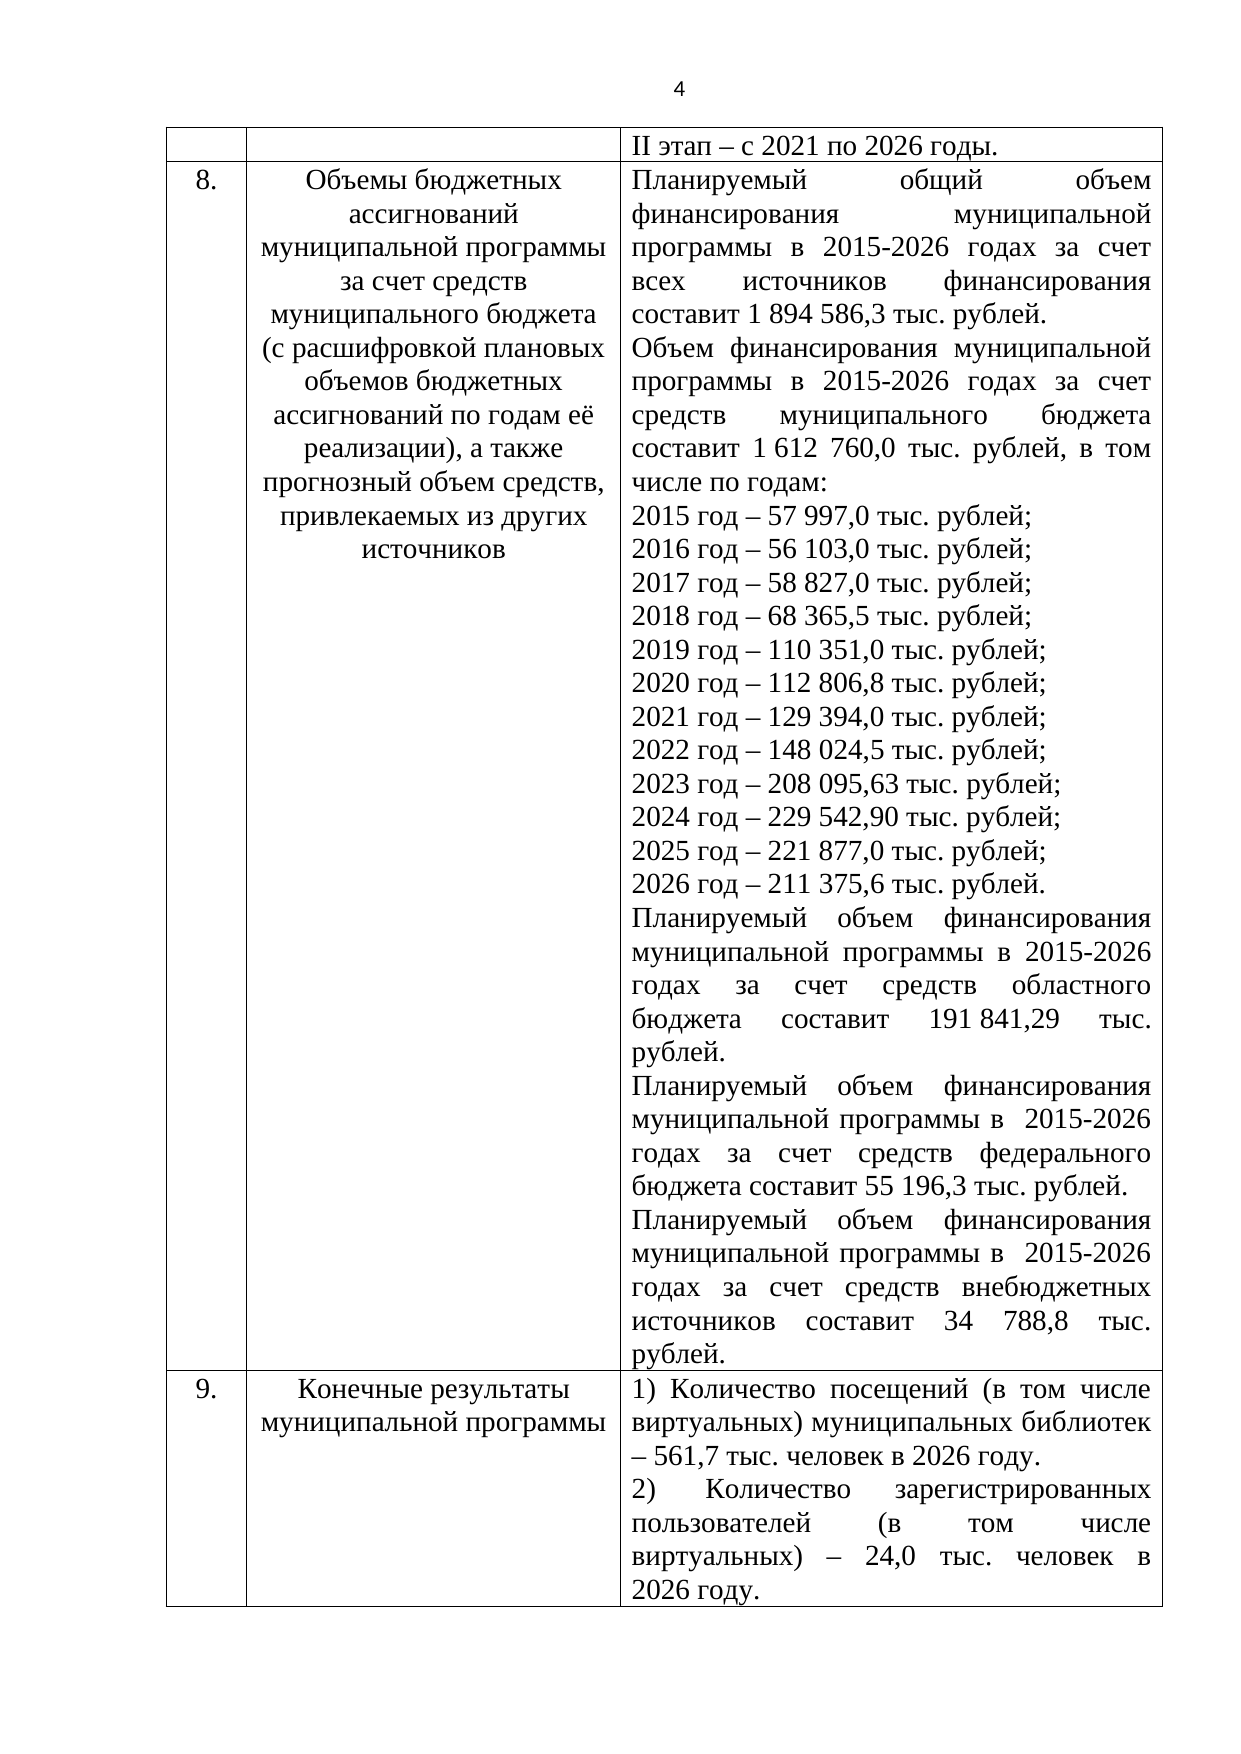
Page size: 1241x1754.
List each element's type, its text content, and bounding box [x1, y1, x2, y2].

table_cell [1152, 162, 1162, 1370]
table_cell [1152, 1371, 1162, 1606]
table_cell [247, 1371, 620, 1606]
table_cell 8. [167, 162, 246, 1370]
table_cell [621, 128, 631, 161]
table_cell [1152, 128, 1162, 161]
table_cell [247, 128, 620, 161]
table_cell Объемы бюджетных ассигнований муниципальной программы за счет средств муниципального бюджета (с расшифровкой плановых объемов бюджетных ассигнований по годам её реализации), а также прогнозный объем средств, привлекаемых из других источников [247, 162, 620, 1370]
table_cell 9. [167, 1371, 246, 1606]
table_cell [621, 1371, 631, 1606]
table_cell 7. [167, 128, 246, 161]
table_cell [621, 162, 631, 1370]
